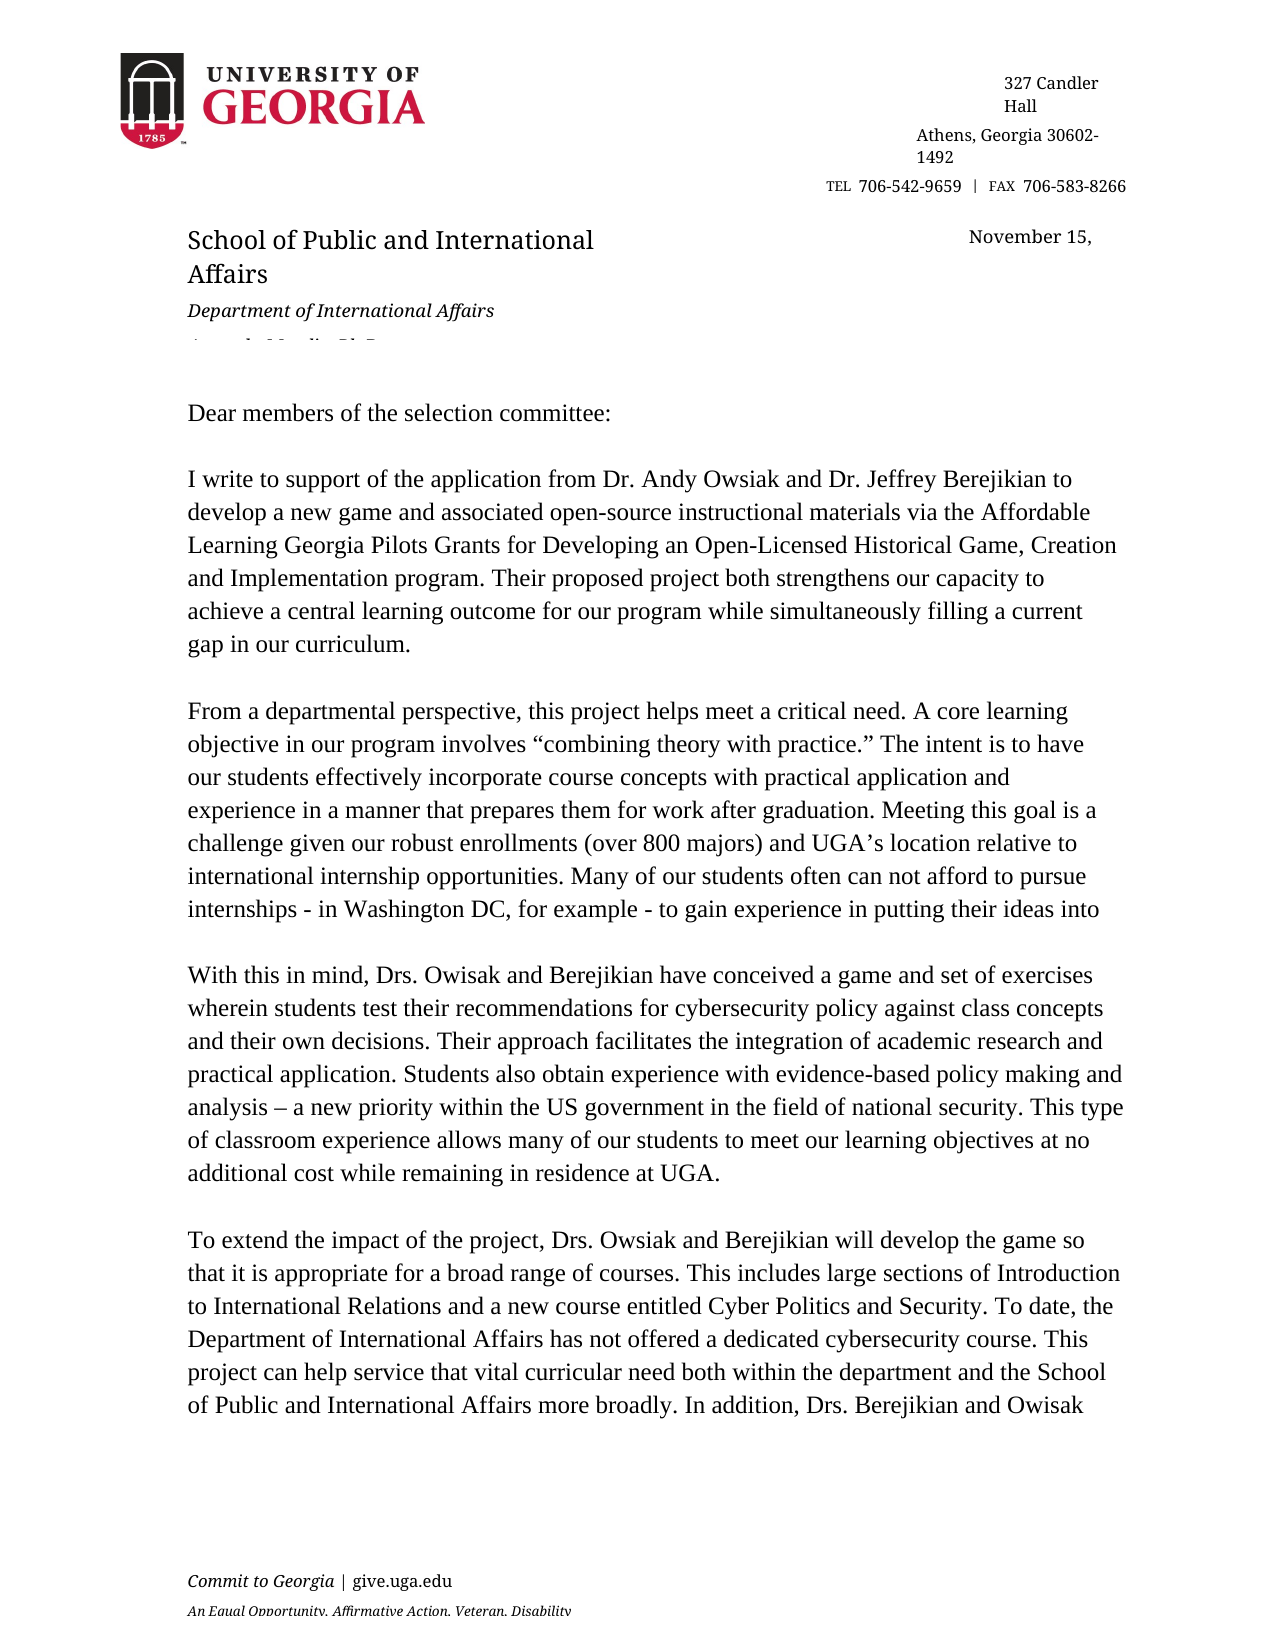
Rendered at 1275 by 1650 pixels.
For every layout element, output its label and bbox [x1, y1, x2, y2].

picture [120, 53, 425, 149]
picture [776, 67, 1144, 259]
